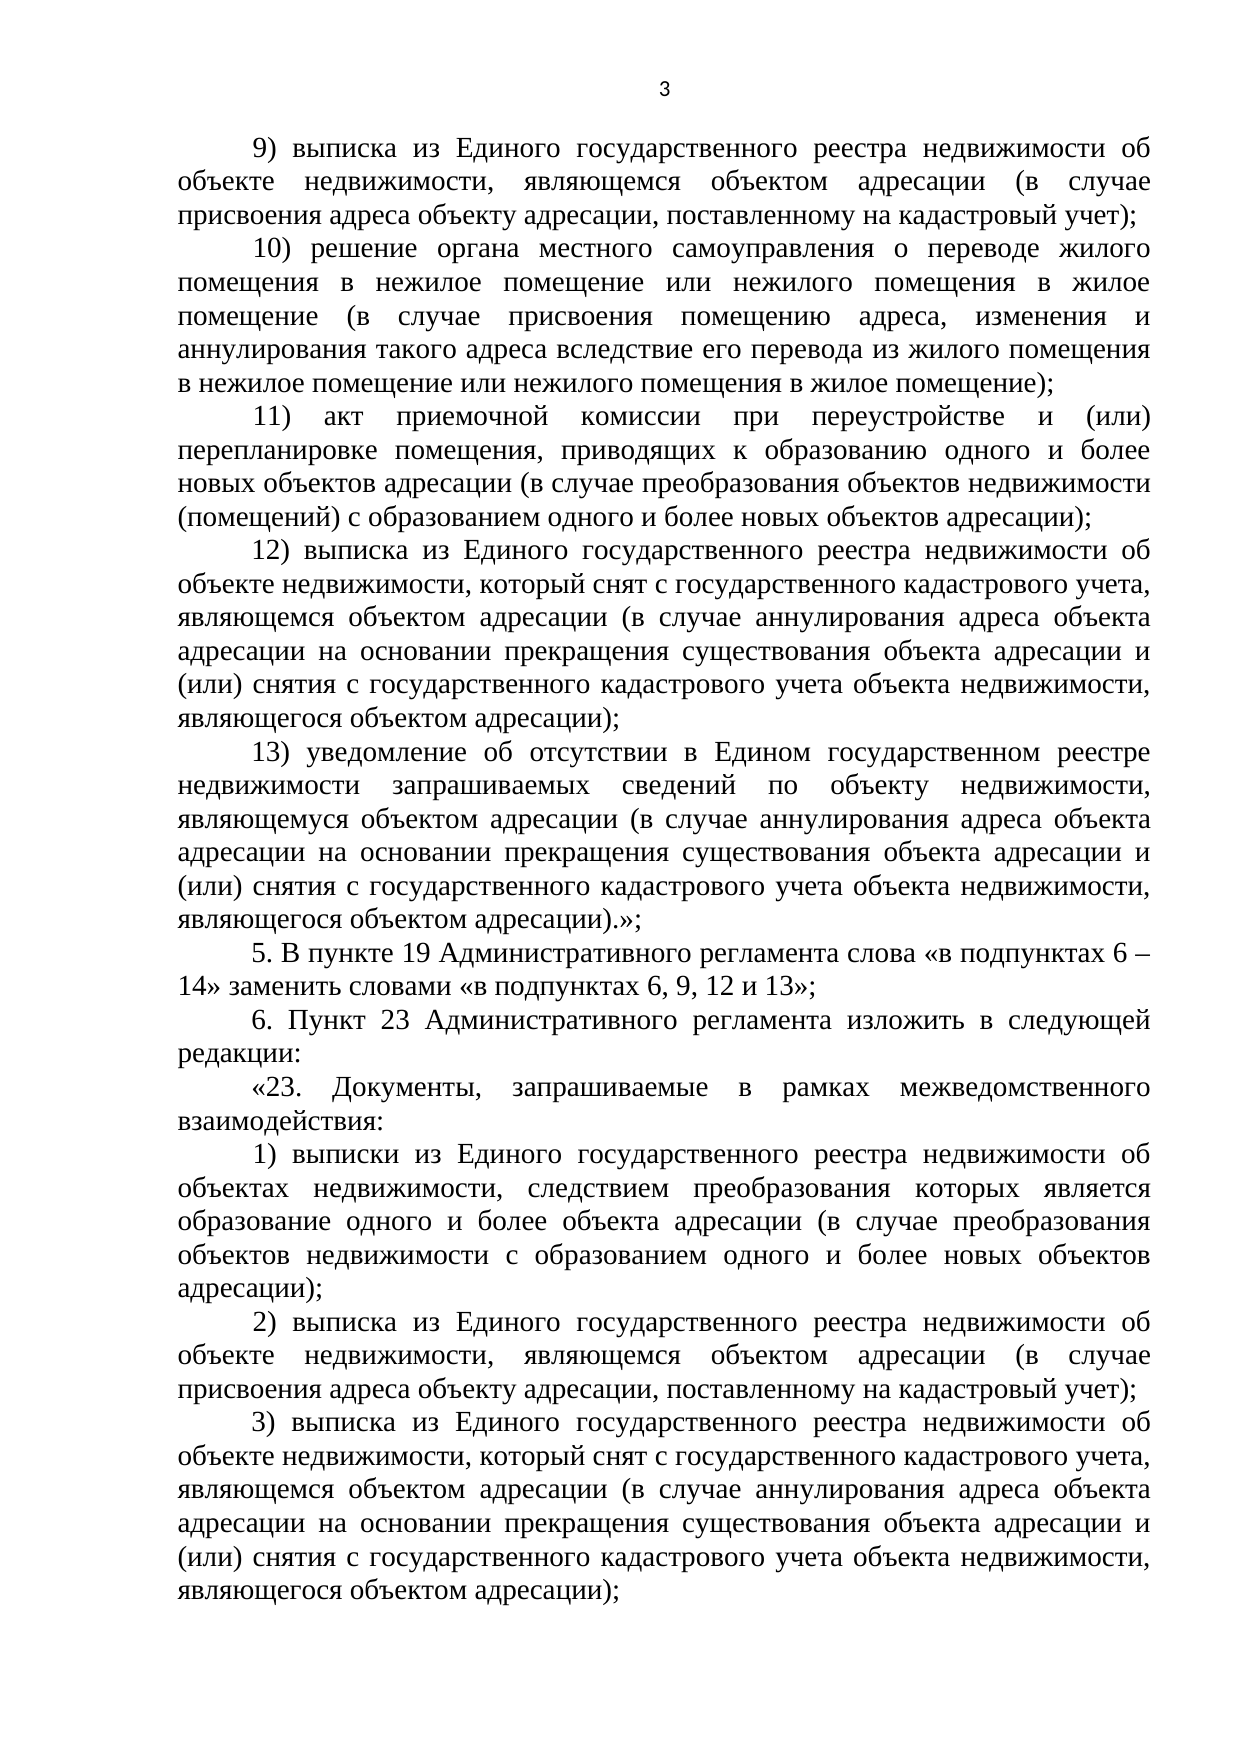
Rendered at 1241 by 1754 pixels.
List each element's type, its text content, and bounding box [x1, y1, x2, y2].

text 11) акт приемочной комиссии при переустройстве и (или) перепланировке помещения, приводящих к образованию одного и более новых объектов адресации (в случае преобразования объектов недвижимости (помещений) с образованием одного и более новых объектов адресации); [177, 398, 1152, 532]
text 1) выписки из Единого государственного реестра недвижимости об объектах недвижимости, следствием преобразования которых является образование одного и более объекта адресации (в случае преобразования объектов недвижимости с образованием одного и более новых объектов адресации); [177, 1136, 1152, 1304]
text 13) уведомление об отсутствии в Едином государственном реестре недвижимости запрашиваемых сведений по объекту недвижимости, являющемуся объектом адресации (в случае аннулирования адреса объекта адресации на основании прекращения существования объекта адресации и (или) снятия с государственного кадастрового учета объекта недвижимости, являющегося объектом адресации).»; [177, 734, 1152, 935]
text 3) выписка из Единого государственного реестра недвижимости об объекте недвижимости, который снят с государственного кадастрового учета, являющемся объектом адресации (в случае аннулирования адреса объекта адресации на основании прекращения существования объекта адресации и (или) снятия с государственного кадастрового учета объекта недвижимости, являющегося объектом адресации); [177, 1404, 1152, 1606]
text 12) выписка из Единого государственного реестра недвижимости об объекте недвижимости, который снят с государственного кадастрового учета, являющемся объектом адресации (в случае аннулирования адреса объекта адресации на основании прекращения существования объекта адресации и (или) снятия с государственного кадастрового учета объекта недвижимости, являющегося объектом адресации); [177, 532, 1152, 734]
text 6. Пункт 23 Административного регламента изложить в следующей редакции: [177, 1002, 1152, 1069]
text «23. Документы, запрашиваемые в рамках межведомственного взаимодействия: [177, 1069, 1152, 1136]
text 5. В пункте 19 Административного регламента слова «в подпунктах 6 – 14» заменить словами «в подпунктах 6, 9, 12 и 13»; [177, 935, 1152, 1002]
text 2) выписка из Единого государственного реестра недвижимости об объекте недвижимости, являющемся объектом адресации (в случае присвоения адреса объекту адресации, поставленному на кадастровый учет); [177, 1304, 1152, 1404]
text 9) выписка из Единого государственного реестра недвижимости об объекте недвижимости, являющемся объектом адресации (в случае присвоения адреса объекту адресации, поставленному на кадастровый учет); [177, 130, 1152, 231]
text 10) решение органа местного самоуправления о переводе жилого помещения в нежилое помещение или нежилого помещения в жилое помещение (в случае присвоения помещению адреса, изменения и аннулирования такого адреса вследствие его перевода из жилого помещения в нежилое помещение или нежилого помещения в жилое помещение); [177, 231, 1152, 398]
